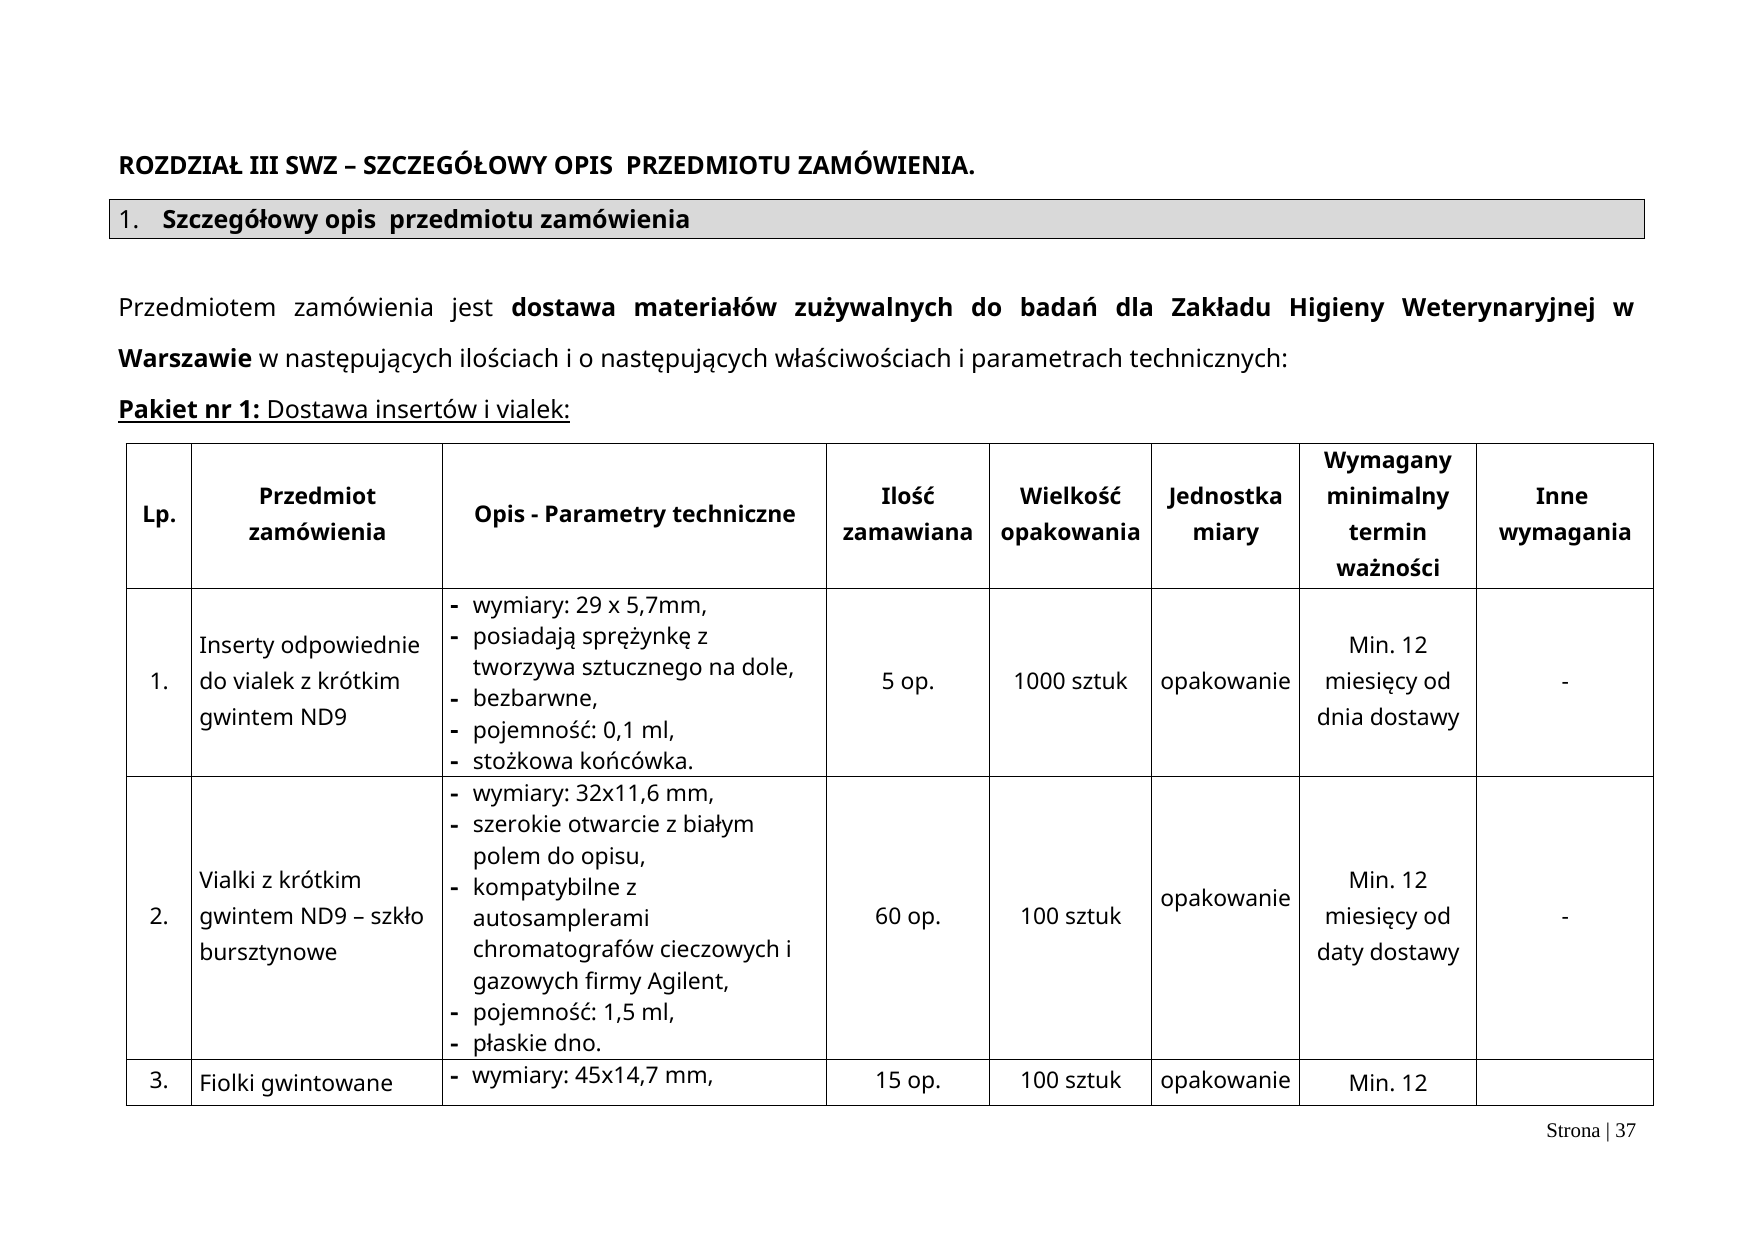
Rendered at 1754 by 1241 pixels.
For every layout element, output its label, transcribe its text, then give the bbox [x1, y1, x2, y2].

table_cell 15 op. [827, 1060, 989, 1105]
table_cell 5 op. [827, 589, 989, 776]
table_cell - [1477, 777, 1653, 1058]
table_cell 3. [127, 1060, 191, 1105]
table_header Jednostka miary [1152, 444, 1299, 588]
table_cell 60 op. [827, 777, 989, 1058]
text ROZDZIAŁ III SWZ – SZCZEGÓŁOWY OPIS PRZEDMIOTU ZAMÓWIENIA. [118, 148, 1636, 182]
table_header Opis - Parametry techniczne [443, 444, 826, 588]
table_header Ilość zamawiana [827, 444, 989, 588]
table_cell 1000 sztuk [990, 589, 1151, 776]
table_cell 1. [127, 589, 191, 776]
table_header Lp. [127, 444, 191, 588]
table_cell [192, 1060, 442, 1105]
table_cell 100 sztuk [990, 777, 1151, 1058]
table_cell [1300, 1060, 1476, 1105]
table_cell [1477, 1060, 1653, 1105]
table_cell Min. 12 miesięcy od daty dostawy [1300, 777, 1476, 1058]
table_cell Vialki z krótkim gwintem ND9 – szkło bursztynowe [192, 777, 442, 1058]
table_header Przedmiot zamówienia [192, 444, 442, 588]
text Przedmiotem zamówienia jest dostawa materiałów zużywalnych do badań dla Zakładu Higieny Weterynaryjnej w Warszawie w następujących ilościach i o następujących właściwościach i parametrach technicznych: [118, 290, 1636, 375]
table_cell 2. [127, 777, 191, 1058]
table_header Wymagany minimalny termin ważności [1300, 444, 1476, 588]
table_cell 100 sztuk [990, 1060, 1151, 1105]
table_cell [443, 1060, 826, 1105]
table_cell Min. 12 miesięcy od dnia dostawy [1300, 589, 1476, 776]
table_header Inne wymagania [1477, 444, 1653, 588]
table_cell Inserty odpowiednie do vialek z krótkim gwintem ND9 [192, 589, 442, 776]
table_cell wymiary: 32x11,6 mm, szerokie otwarcie z białym polem do opisu, kompatybilne z autosamplerami chromatografów cieczowych i gazowych firmy Agilent, pojemność: 1,5 ml, płaskie dno. [443, 777, 826, 1058]
table_cell opakowanie [1152, 1060, 1299, 1105]
table_cell opakowanie [1152, 589, 1299, 776]
text Pakiet nr 1: Dostawa insertów i vialek: [118, 392, 1636, 426]
table_header Wielkość opakowania [990, 444, 1151, 588]
list Szczegółowy opis przedmiotu zamówienia [110, 200, 1644, 238]
table_cell - [1477, 589, 1653, 776]
table_cell wymiary: 29 x 5,7mm, posiadają sprężynkę z tworzywa sztucznego na dole, bezbarwne, pojemność: 0,1 ml, stożkowa końcówka. [443, 589, 826, 776]
table_cell opakowanie [1152, 777, 1299, 1058]
